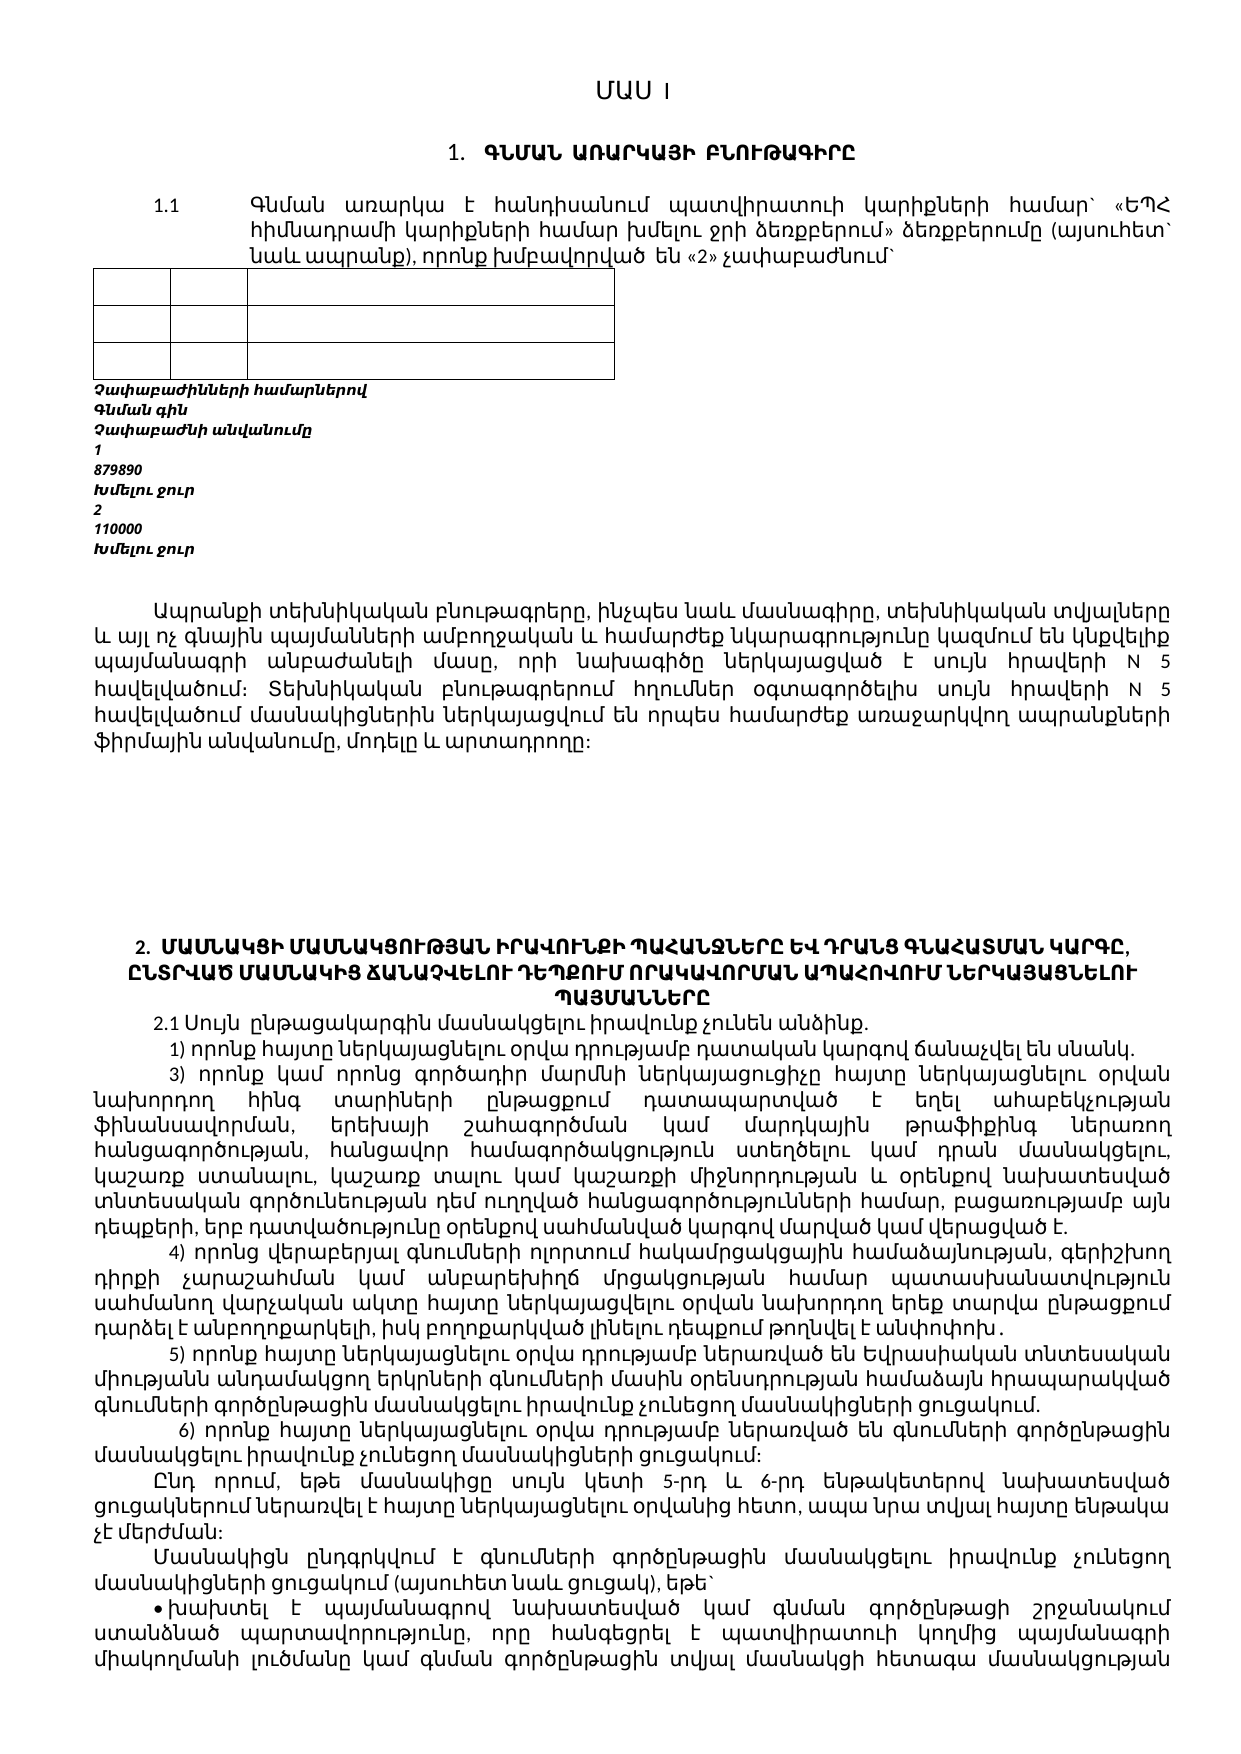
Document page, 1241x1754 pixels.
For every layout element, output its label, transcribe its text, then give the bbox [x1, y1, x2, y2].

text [94, 1595, 1171, 1671]
text Ապրանքի տեխնիկական բնութագրերը, ինչպես նաև մասնագիրը, տեխնիկական տվյալները և այլ ոչ գնային պայմանների ամբողջական և համարժեք նկարագրությունը կազմում են կնքվելիք պայմանագրի անբաժանելի մասը, որի նախագիծը ներկայացված է սույն հրավերի N 5 հավելվածում։ Տեխնիկական բնութագրերում հղումներ օգտագործելիս սույն հրավերի N 5 հավելվածում մասնակիցներին ներկայացվում են որպես համարժեք առաջարկվող ապրանքների ֆիրմային անվանումը, մոդելը և արտադրողը: [94, 598, 1171, 753]
text 6) որոնք հայտը ներկայացնելու օրվա դրությամբ ներառված են գնումների գործընթացին մասնակցելու իրավունք չունեցող մասնակիցների ցուցակում: [94, 1417, 1171, 1468]
text Ընդ որում, եթե մասնակիցը սույն կետի 5-րդ և 6-րդ ենթակետերով նախատեսված ցուցակներում ներառվել է հայտը ներկայացնելու օրվանից հետո, ապա նրա տվյալ հայտը ենթակա չէ մերժման: [94, 1468, 1171, 1544]
text 3) որոնք կամ որոնց գործադիր մարմնի ներկայացուցիչը հայտը ներկայացնելու օրվան նախորդող հինգ տարիների ընթացքում դատապարտված է եղել ահաբեկչության ֆինանսավորման, երեխայի շահագործման կամ մարդկային թրաֆիքինգ ներառող հանցագործության, հանցավոր համագործակցություն ստեղծելու կամ դրան մասնակցելու, կաշառք ստանալու, կաշառք տալու կամ կաշառքի միջնորդության և օրենքով նախատեսված տնտեսական գործունեության դեմ ուղղված հանցագործությունների համար, բացառությամբ այն դեպքերի, երբ դատվածությունը օրենքով սահմանված կարգով մարված կամ վերացված է. [94, 1061, 1171, 1239]
text 1) որոնք հայտը ներկայացնելու օրվա դրությամբ դատական կարգով ճանաչվել են սնանկ. [94, 1036, 1171, 1061]
text 2.1 Սույն ընթացակարգին մասնակցելու իրավունք չունեն անձինք. [94, 1011, 1171, 1036]
text Մասնակիցն ընդգրկվում է գնումների գործընթացին մասնակցելու իրավունք չունեցող մասնակիցների ցուցակում (այսուհետ նաև ցուցակ), եթե` [94, 1544, 1171, 1595]
text 4) որոնց վերաբերյալ գնումների ոլորտում հակամրցակցային համաձայնության, գերիշխող դիրքի չարաշահման կամ անբարեխիղճ մրցակցության համար պատասխանատվություն սահմանող վարչական ակտը հայտը ներկայացվելու օրվան նախորդող երեք տարվա ընթացքում դարձել է անբողոքարկելի, իսկ բողոքարկված լինելու դեպքում թողնվել է անփոփոխ․ [94, 1239, 1171, 1341]
text 5) որոնք հայտը ներկայացնելու օրվա դրությամբ ներառված են Եվրասիական տնտեսական միությանն անդամակցող երկրների գնումների մասին օրենսդրության համաձայն հրապարակված գնումների գործընթացին մասնակցելու իրավունք չունեցող մասնակիցների ցուցակում. [94, 1341, 1171, 1417]
text ՄԱՍ I [94, 75, 1171, 106]
subtitle Գնման առարկա է հանդիսանում պատվիրատուի կարիքների համար` «ԵՊՀ հիմնադրամի կարիքների համար խմելու ջրի ձեռքբերում» ձեռքբերումը (այսուհետ` նաև ապրանք), որոնք խմբավորված են «2» չափաբաժնում` [153, 192, 1171, 268]
list ԳՆՄԱՆ ԱՌԱՐԿԱՅԻ ԲՆՈՒԹԱԳԻՐԸ [131, 136, 1171, 167]
text 2. ՄԱՍՆԱԿՑԻ ՄԱՍՆԱԿՑՈՒԹՅԱՆ ԻՐԱՎՈՒՆՔԻ ՊԱՀԱՆՋՆԵՐԸ ԵՎ ԴՐԱՆՑ ԳՆԱՀԱՏՄԱՆ ԿԱՐԳԸ, ԸՆՏՐՎԱԾ ՄԱՍՆԱԿԻՑ ՃԱՆԱՉՎԵԼՈՒ ԴԵՊՔՈՒՄ ՈՐԱԿԱՎՈՐՄԱՆ ԱՊԱՀՈՎՈՒՄ ՆԵՐԿԱՅԱՑՆԵԼՈՒ ՊԱՅՄԱՆՆԵՐԸ [94, 934, 1171, 1011]
